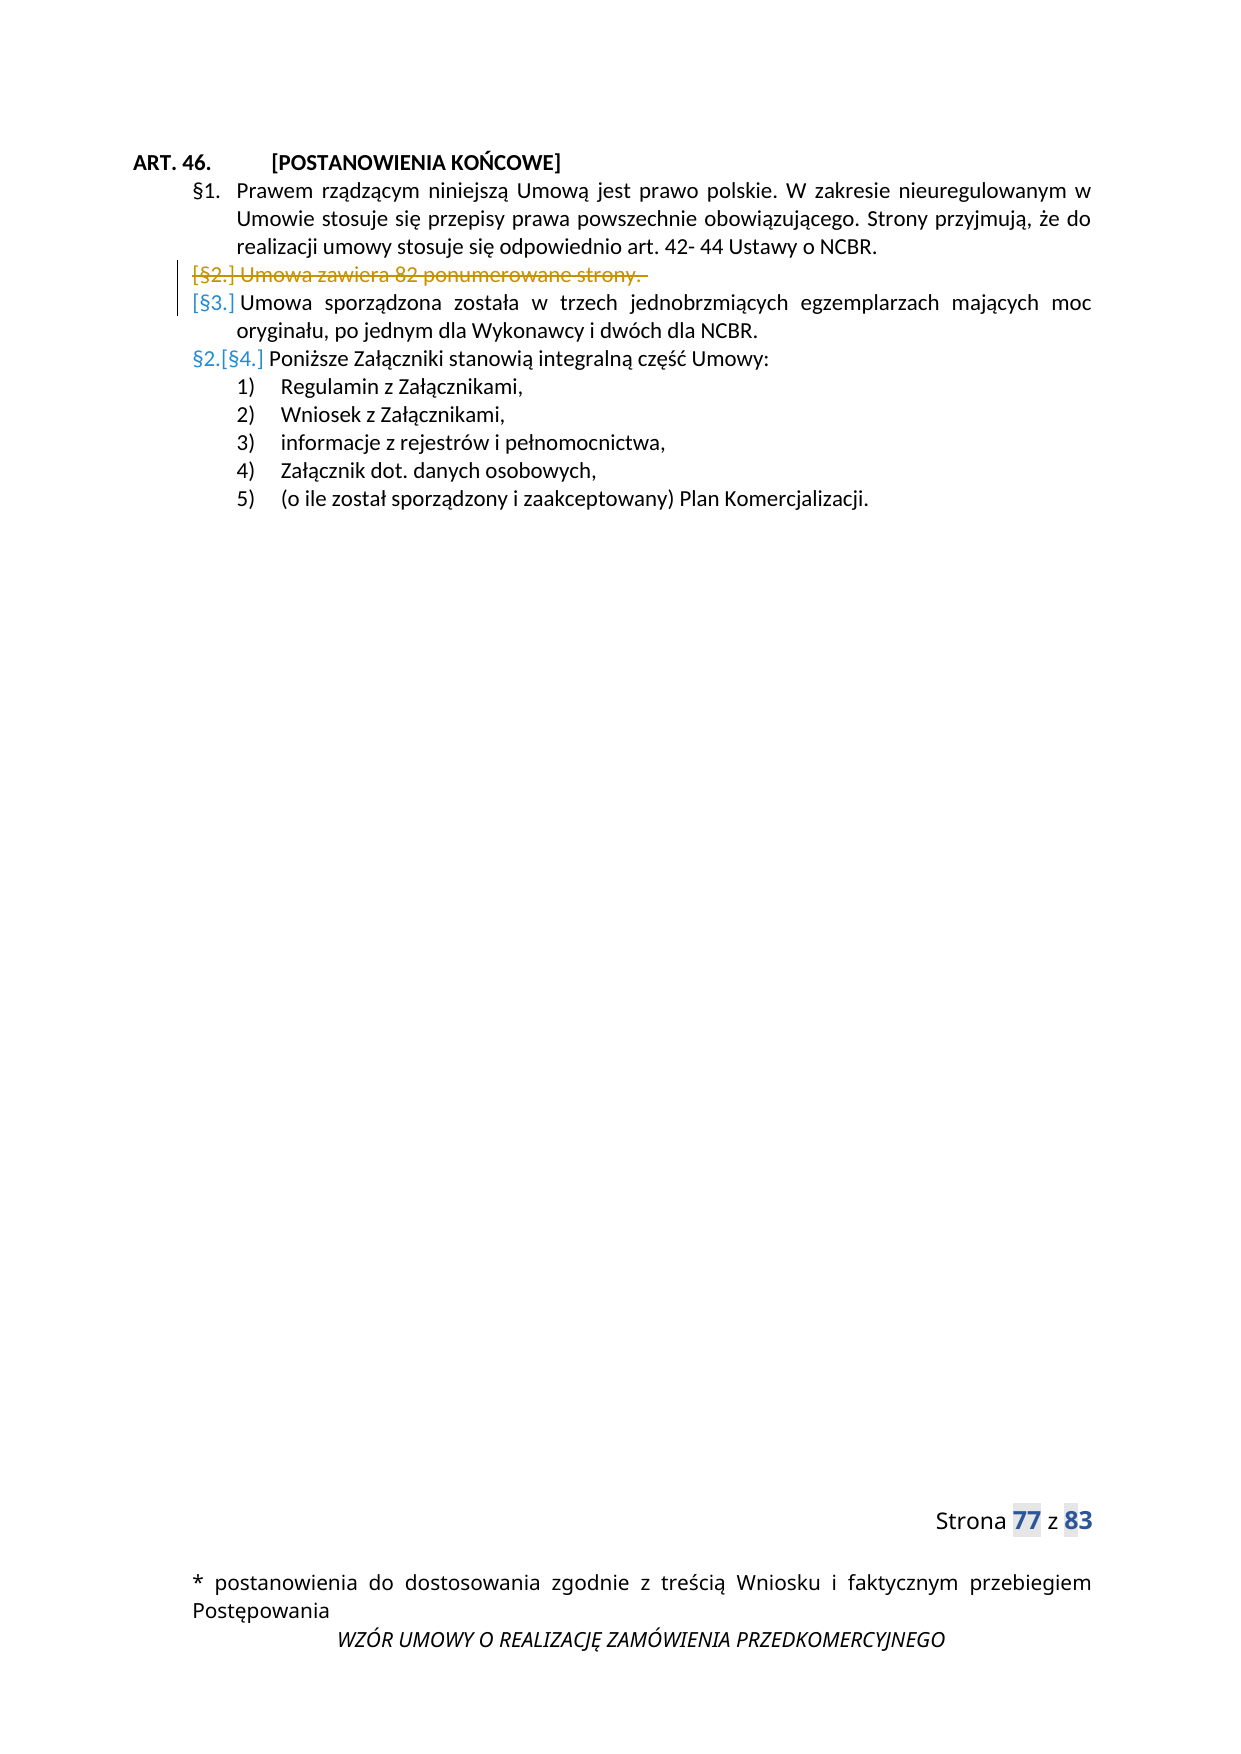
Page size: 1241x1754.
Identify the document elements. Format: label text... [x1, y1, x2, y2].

list Umowa sporządzona została w trzech jednobrzmiących egzemplarzach mających moc oryginału, po jednym dla Wykonawcy i dwóch dla NCBR. [192, 288, 1093, 344]
list (o ile został sporządzony i zaakceptowany) Plan Komercjalizacji. [236, 484, 1093, 512]
list Regulamin z Załącznikami, [236, 372, 1093, 400]
list Załącznik dot. danych osobowych, [236, 456, 1093, 484]
list informacje z rejestrów i pełnomocnictwa, [236, 428, 1093, 456]
subtitle [POSTANOWIENIA KOŃCOWE] [133, 148, 1093, 176]
list Poniższe Załączniki stanowią integralną część Umowy: [192, 344, 1093, 372]
list Wniosek z Załącznikami, [236, 400, 1093, 428]
list Prawem rządzącym niniejszą Umową jest prawo polskie. W zakresie nieuregulowanym w Umowie stosuje się przepisy prawa powszechnie obowiązującego. Strony przyjmują, że do realizacji umowy stosuje się odpowiednio art. 42- 44 Ustawy o NCBR. [192, 176, 1093, 260]
